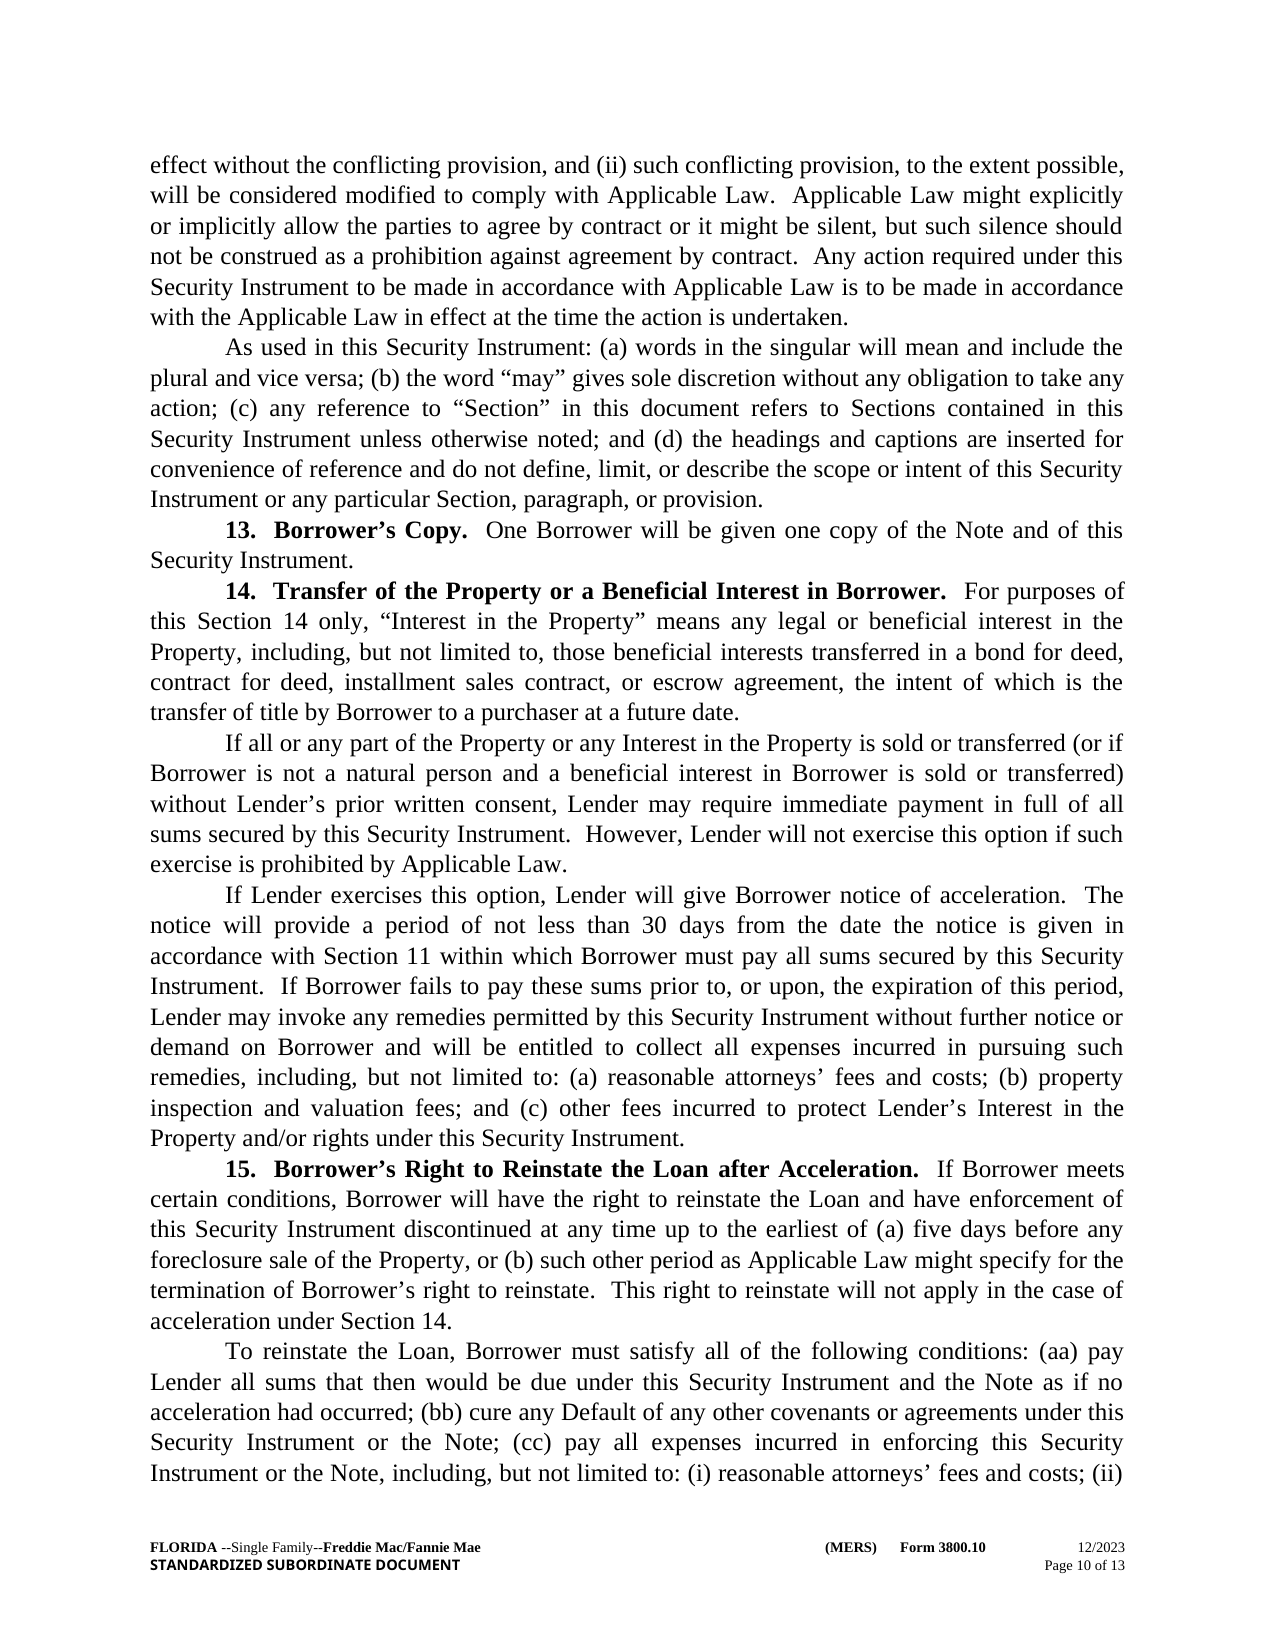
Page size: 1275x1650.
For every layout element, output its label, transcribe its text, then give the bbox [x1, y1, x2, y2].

text If Lender exercises this option, Lender will give Borrower notice of acceleration. The notice will provide a period of not less than 30 days from the date the notice is given in accordance with Section 11 within which Borrower must pay all sums secured by this Security Instrument. If Borrower fails to pay these sums prior to, or upon, the expiration of this period, Lender may invoke any remedies permitted by this Security Instrument without further notice or demand on Borrower and will be entitled to collect all expenses incurred in pursuing such remedies, including, but not limited to: (a) reasonable attorneys’ fees and costs; (b) property inspection and valuation fees; and (c) other fees incurred to protect Lender’s Interest in the Property and/or rights under this Security Instrument. [150, 880, 1125, 1152]
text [150, 150, 1125, 331]
text If all or any part of the Property or any Interest in the Property is sold or transferred (or if Borrower is not a natural person and a beneficial interest in Borrower is sold or transferred) without Lender’s prior written consent, Lender may require immediate payment in full of all sums secured by this Security Instrument. However, Lender will not exercise this option if such exercise is prohibited by Applicable Law. [150, 728, 1125, 878]
text 13. Borrower’s Copy. One Borrower will be given one copy of the Note and of this Security Instrument. [150, 515, 1125, 574]
text 14. Transfer of the Property or a Beneficial Interest in Borrower. For purposes of this Section 14 only, “Interest in the Property” means any legal or beneficial interest in the Property, including, but not limited to, those beneficial interests transferred in a bond for deed, contract for deed, installment sales contract, or escrow agreement, the intent of which is the transfer of title by Borrower to a purchaser at a future date. [150, 576, 1125, 726]
text As used in this Security Instrument: (a) words in the singular will mean and include the plural and vice versa; (b) the word “may” gives sole discretion without any obligation to take any action; (c) any reference to “Section” in this document refers to Sections contained in this Security Instrument unless otherwise noted; and (d) the headings and captions are inserted for convenience of reference and do not define, limit, or describe the scope or intent of this Security Instrument or any particular Section, paragraph, or provision. [150, 332, 1125, 513]
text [150, 1336, 1125, 1487]
text 15. Borrower’s Right to Reinstate the Loan after Acceleration. If Borrower meets certain conditions, Borrower will have the right to reinstate the Loan and have enforcement of this Security Instrument discontinued at any time up to the earliest of (a) five days before any foreclosure sale of the Property, or (b) such other period as Applicable Law might specify for the termination of Borrower’s right to reinstate. This right to reinstate will not apply in the case of acceleration under Section 14. [150, 1154, 1125, 1334]
